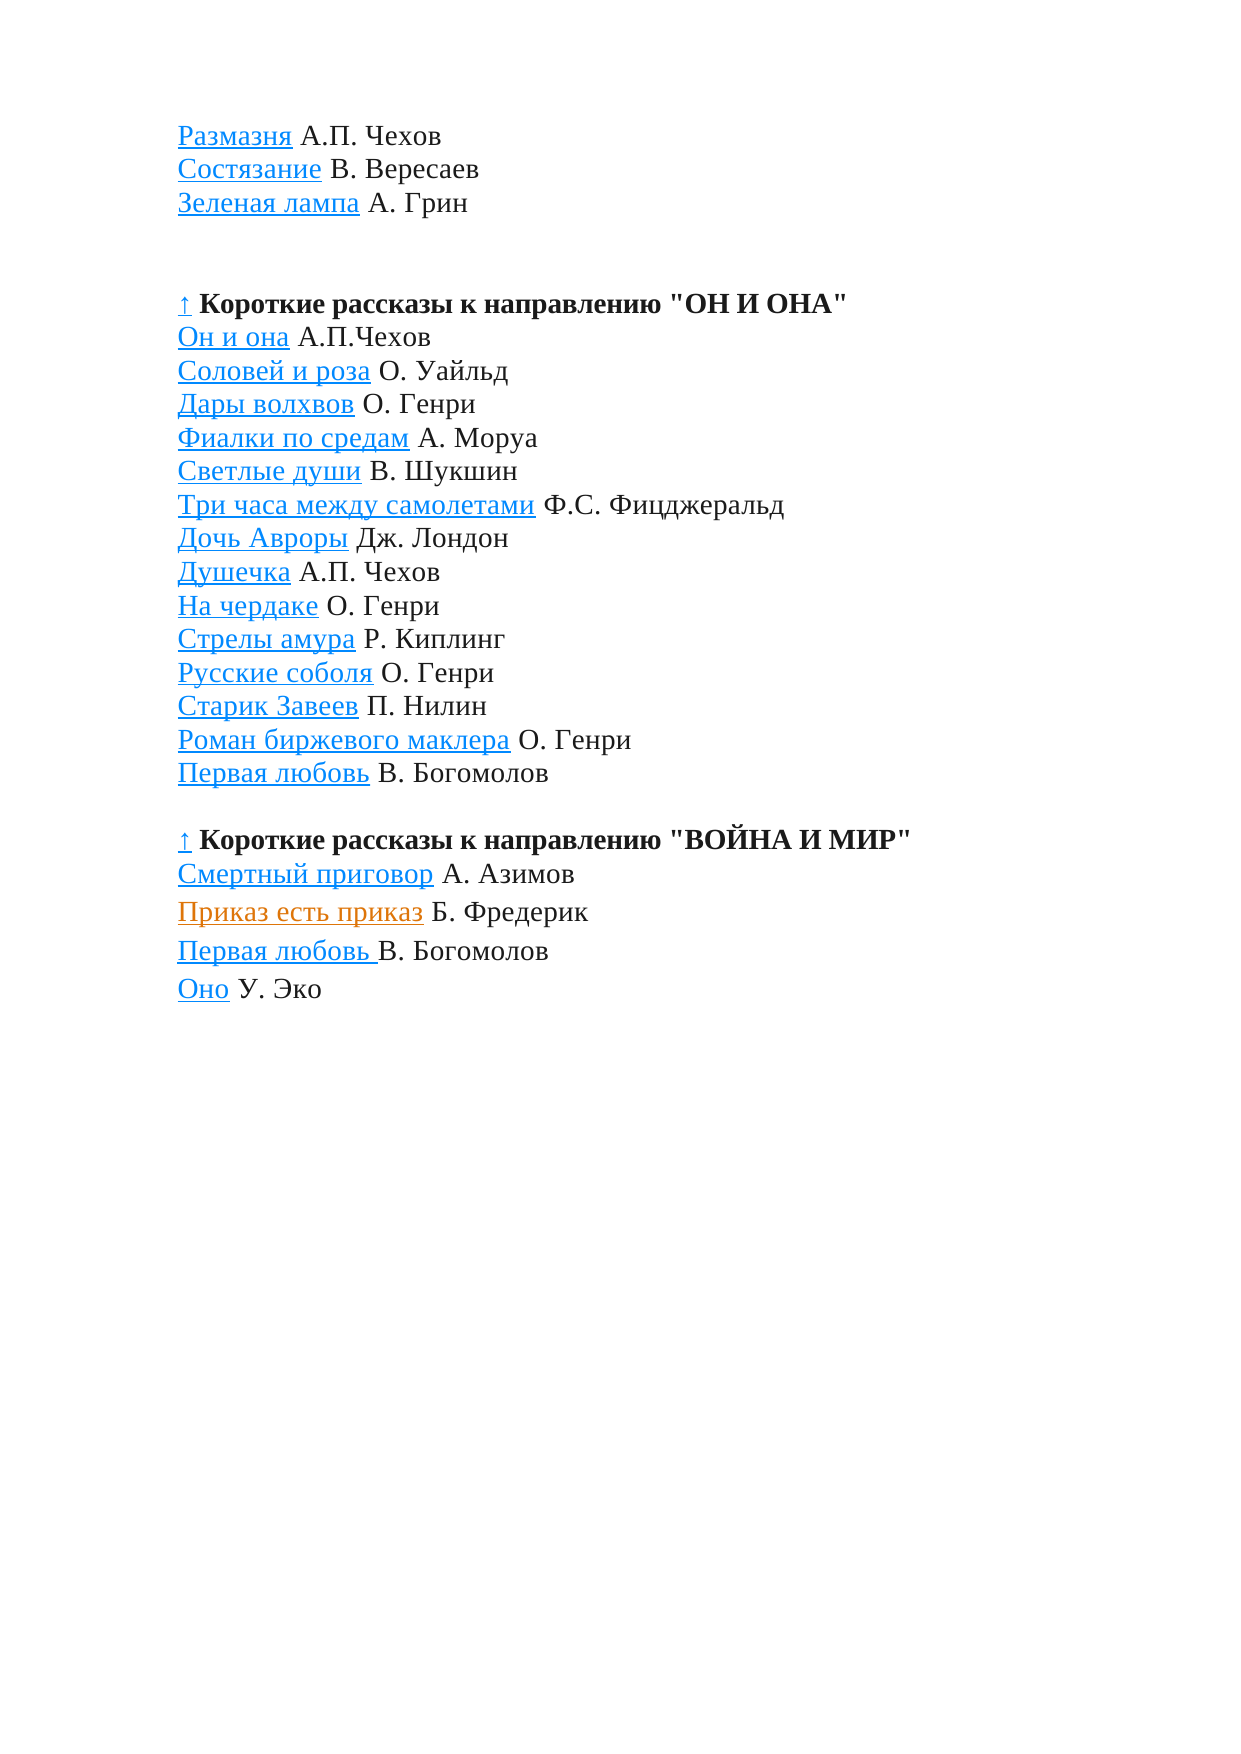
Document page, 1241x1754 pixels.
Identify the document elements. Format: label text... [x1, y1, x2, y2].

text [177, 118, 1152, 319]
text Смертный приговор А. Азимов Приказ есть приказ Б. Фредерик Первая любовь В. Богомолов Оно У. Эко [177, 856, 1152, 1005]
text Он и она А.П.Чехов Соловей и роза О. Уайльд Дары волхвов О. Генри Фиалки по средам А. Моруа Светлые души В. Шукшин Три часа между самолетами Ф.С. Фицджеральд Дочь Авроры Дж. Лондон Душечка А.П. Чехов На чердаке О. Генри Стрелы амура Р. Киплинг Русские соболя О. Генри Старик Завеев П. Нилин Роман биржевого маклера О. Генри Первая любовь В. Богомолов ↑ Короткие рассказы к направлению "ВОЙНА И МИР" [177, 319, 1152, 856]
